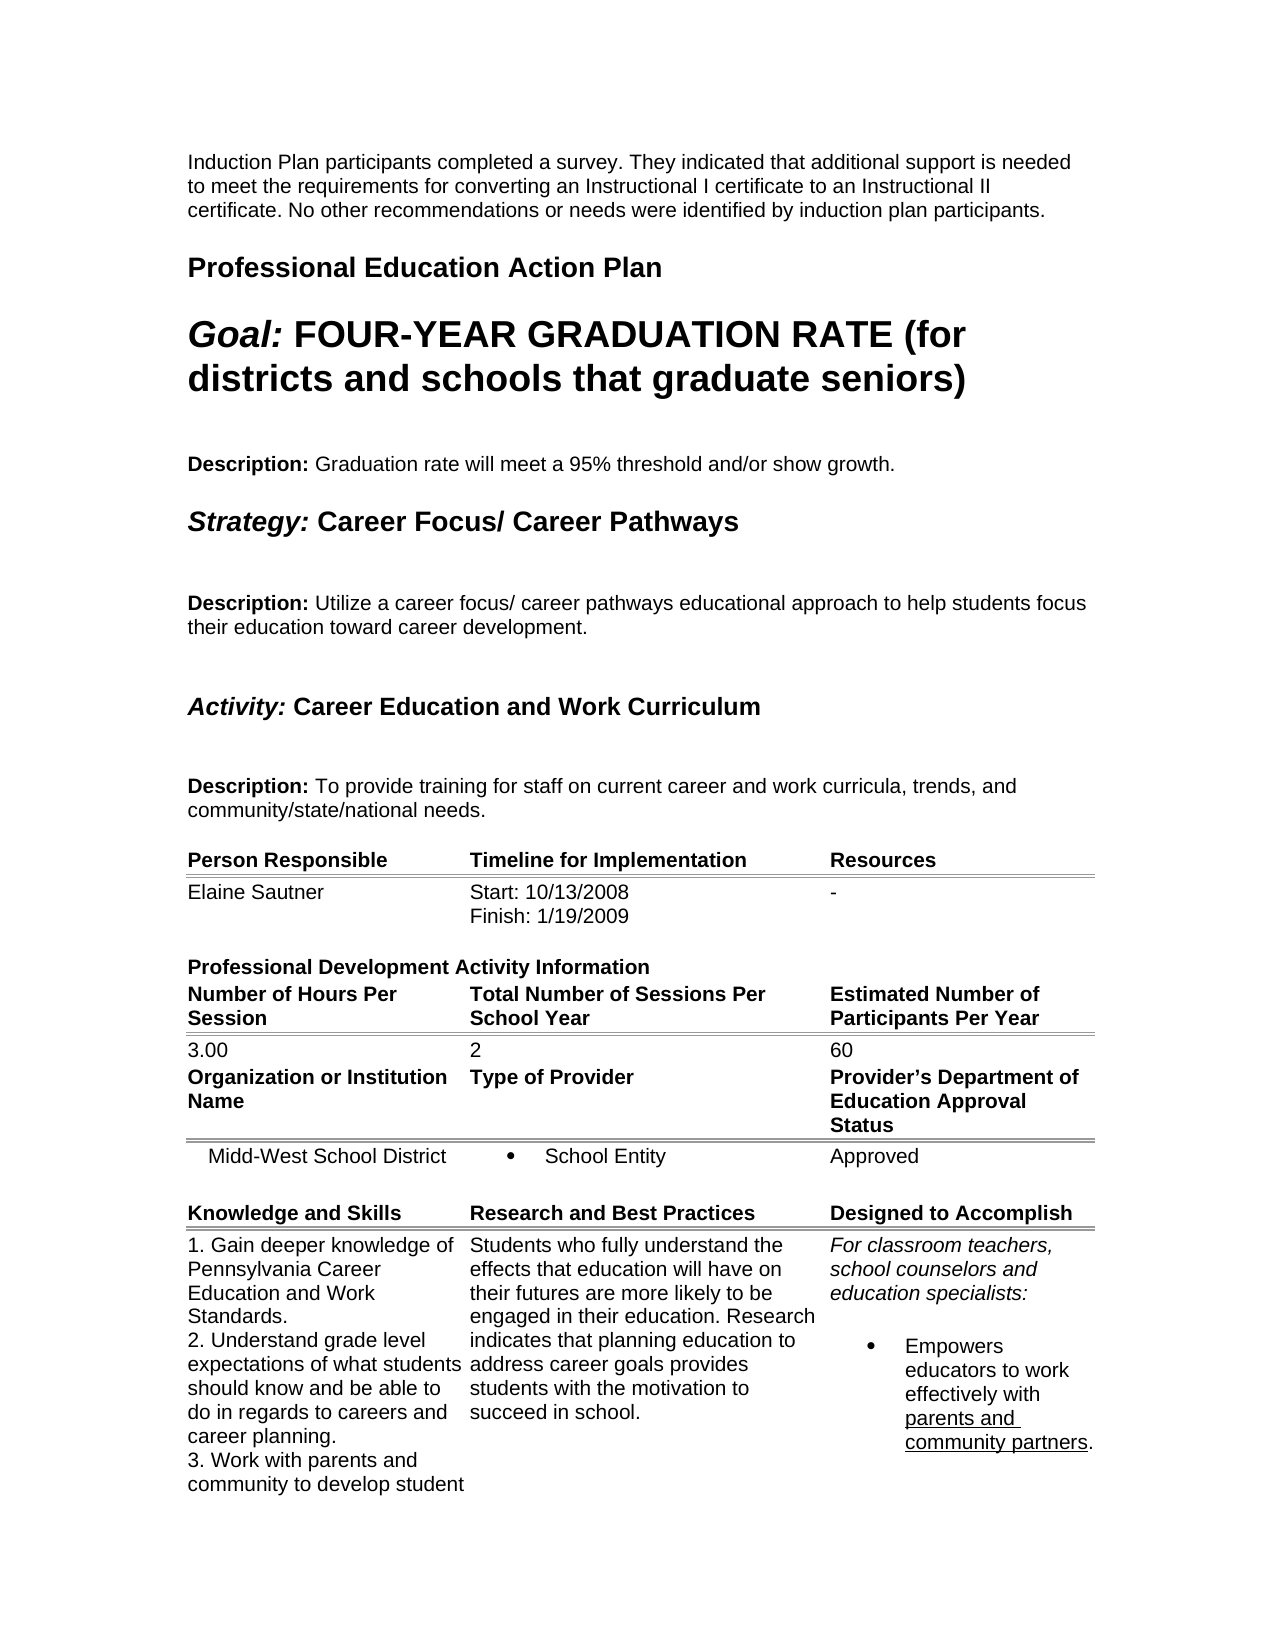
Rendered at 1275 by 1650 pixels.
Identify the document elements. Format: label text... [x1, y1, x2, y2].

table_cell 3.00 [186, 1036, 468, 1063]
text Description: Utilize a career focus/ career pathways educational approach to help students focus their education toward career development. [187, 567, 1087, 638]
table_header Resources [828, 846, 1095, 873]
text Description: To provide training for staff on current career and work curricula, trends, and community/state/national needs. [187, 749, 1087, 821]
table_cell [468, 1231, 828, 1498]
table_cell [186, 1231, 468, 1498]
table_cell Research and Best Practices [468, 1199, 828, 1226]
subtitle Strategy: Career Focus/ Career Pathways [187, 505, 1087, 537]
table_cell Designed to Accomplish [828, 1199, 1095, 1226]
table_cell Organization or Institution Name [186, 1063, 468, 1138]
table_cell Type of Provider [468, 1063, 828, 1138]
table_cell Provider’s Department of Education Approval Status [828, 1063, 1095, 1138]
table_cell Estimated Number of Participants Per Year [828, 980, 1095, 1031]
table_cell Knowledge and Skills [186, 1199, 468, 1226]
subtitle Activity: Career Education and Work Curriculum [187, 692, 1087, 720]
subtitle Professional Education Action Plan [187, 251, 1087, 283]
table_cell Elaine Sautner [186, 878, 468, 929]
table_cell Number of Hours Per Session [186, 980, 468, 1031]
table_header Timeline for Implementation [468, 846, 828, 873]
subtitle Goal: FOUR-YEAR GRADUATION RATE (for districts and schools that graduate seniors) [187, 313, 1087, 399]
table_cell 60 [828, 1036, 1095, 1063]
text Description: Graduation rate will meet a 95% threshold and/or show growth. [187, 428, 1087, 476]
table_cell Total Number of Sessions Per School Year [468, 980, 828, 1031]
table_cell Start: 10/13/2008 Finish: 1/19/2009 [468, 878, 828, 929]
table_cell Midd-West School District [186, 1143, 468, 1199]
table_cell Professional Development Activity Information [186, 929, 1095, 980]
table_cell 2 [468, 1036, 828, 1063]
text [187, 150, 1087, 222]
table_cell School Entity [468, 1143, 828, 1199]
table_cell Approved [828, 1143, 1095, 1199]
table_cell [828, 1231, 1095, 1498]
table_cell - [828, 878, 1095, 929]
table_header Person Responsible [186, 846, 468, 873]
